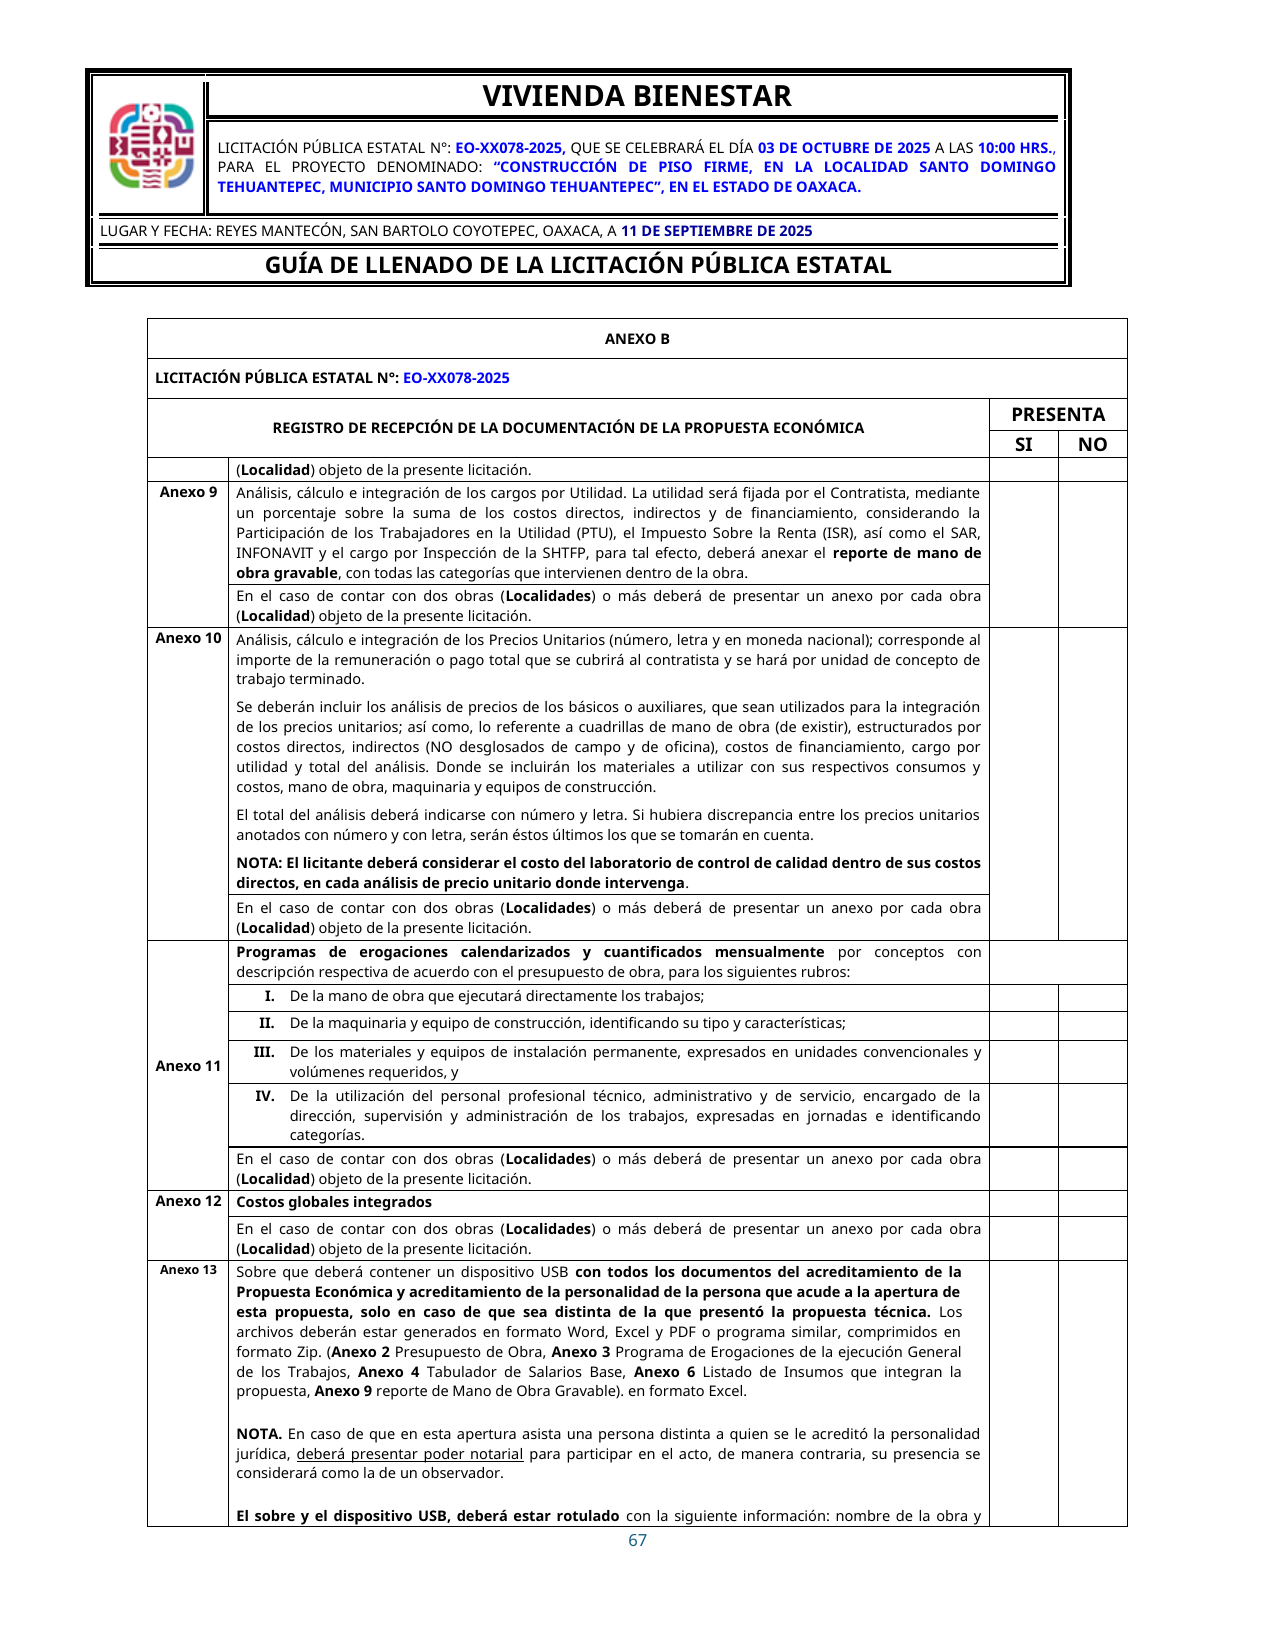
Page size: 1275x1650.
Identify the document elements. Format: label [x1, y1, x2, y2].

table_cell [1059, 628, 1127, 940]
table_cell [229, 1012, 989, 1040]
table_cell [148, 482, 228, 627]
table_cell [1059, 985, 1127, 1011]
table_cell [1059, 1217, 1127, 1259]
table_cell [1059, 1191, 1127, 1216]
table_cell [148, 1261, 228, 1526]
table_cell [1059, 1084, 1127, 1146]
picture [98, 95, 203, 194]
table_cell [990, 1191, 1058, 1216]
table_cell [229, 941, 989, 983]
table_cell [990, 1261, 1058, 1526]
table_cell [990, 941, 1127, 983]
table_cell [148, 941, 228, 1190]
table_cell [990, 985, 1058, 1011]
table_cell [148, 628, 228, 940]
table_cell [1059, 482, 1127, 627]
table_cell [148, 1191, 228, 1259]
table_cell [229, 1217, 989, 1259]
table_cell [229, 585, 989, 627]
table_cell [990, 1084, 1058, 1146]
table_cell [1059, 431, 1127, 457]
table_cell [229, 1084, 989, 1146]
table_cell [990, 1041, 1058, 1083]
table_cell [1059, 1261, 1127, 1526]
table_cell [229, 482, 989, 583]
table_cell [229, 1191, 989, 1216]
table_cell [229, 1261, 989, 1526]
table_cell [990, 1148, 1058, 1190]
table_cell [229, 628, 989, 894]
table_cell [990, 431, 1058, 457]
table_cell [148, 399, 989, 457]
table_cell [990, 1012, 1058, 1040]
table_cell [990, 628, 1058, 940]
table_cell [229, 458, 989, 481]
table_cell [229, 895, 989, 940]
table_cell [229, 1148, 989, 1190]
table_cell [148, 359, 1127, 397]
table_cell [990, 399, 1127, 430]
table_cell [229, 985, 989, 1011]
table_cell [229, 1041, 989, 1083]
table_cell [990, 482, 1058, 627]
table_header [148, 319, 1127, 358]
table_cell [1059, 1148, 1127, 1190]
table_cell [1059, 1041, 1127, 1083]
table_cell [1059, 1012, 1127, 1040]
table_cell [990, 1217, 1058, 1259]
